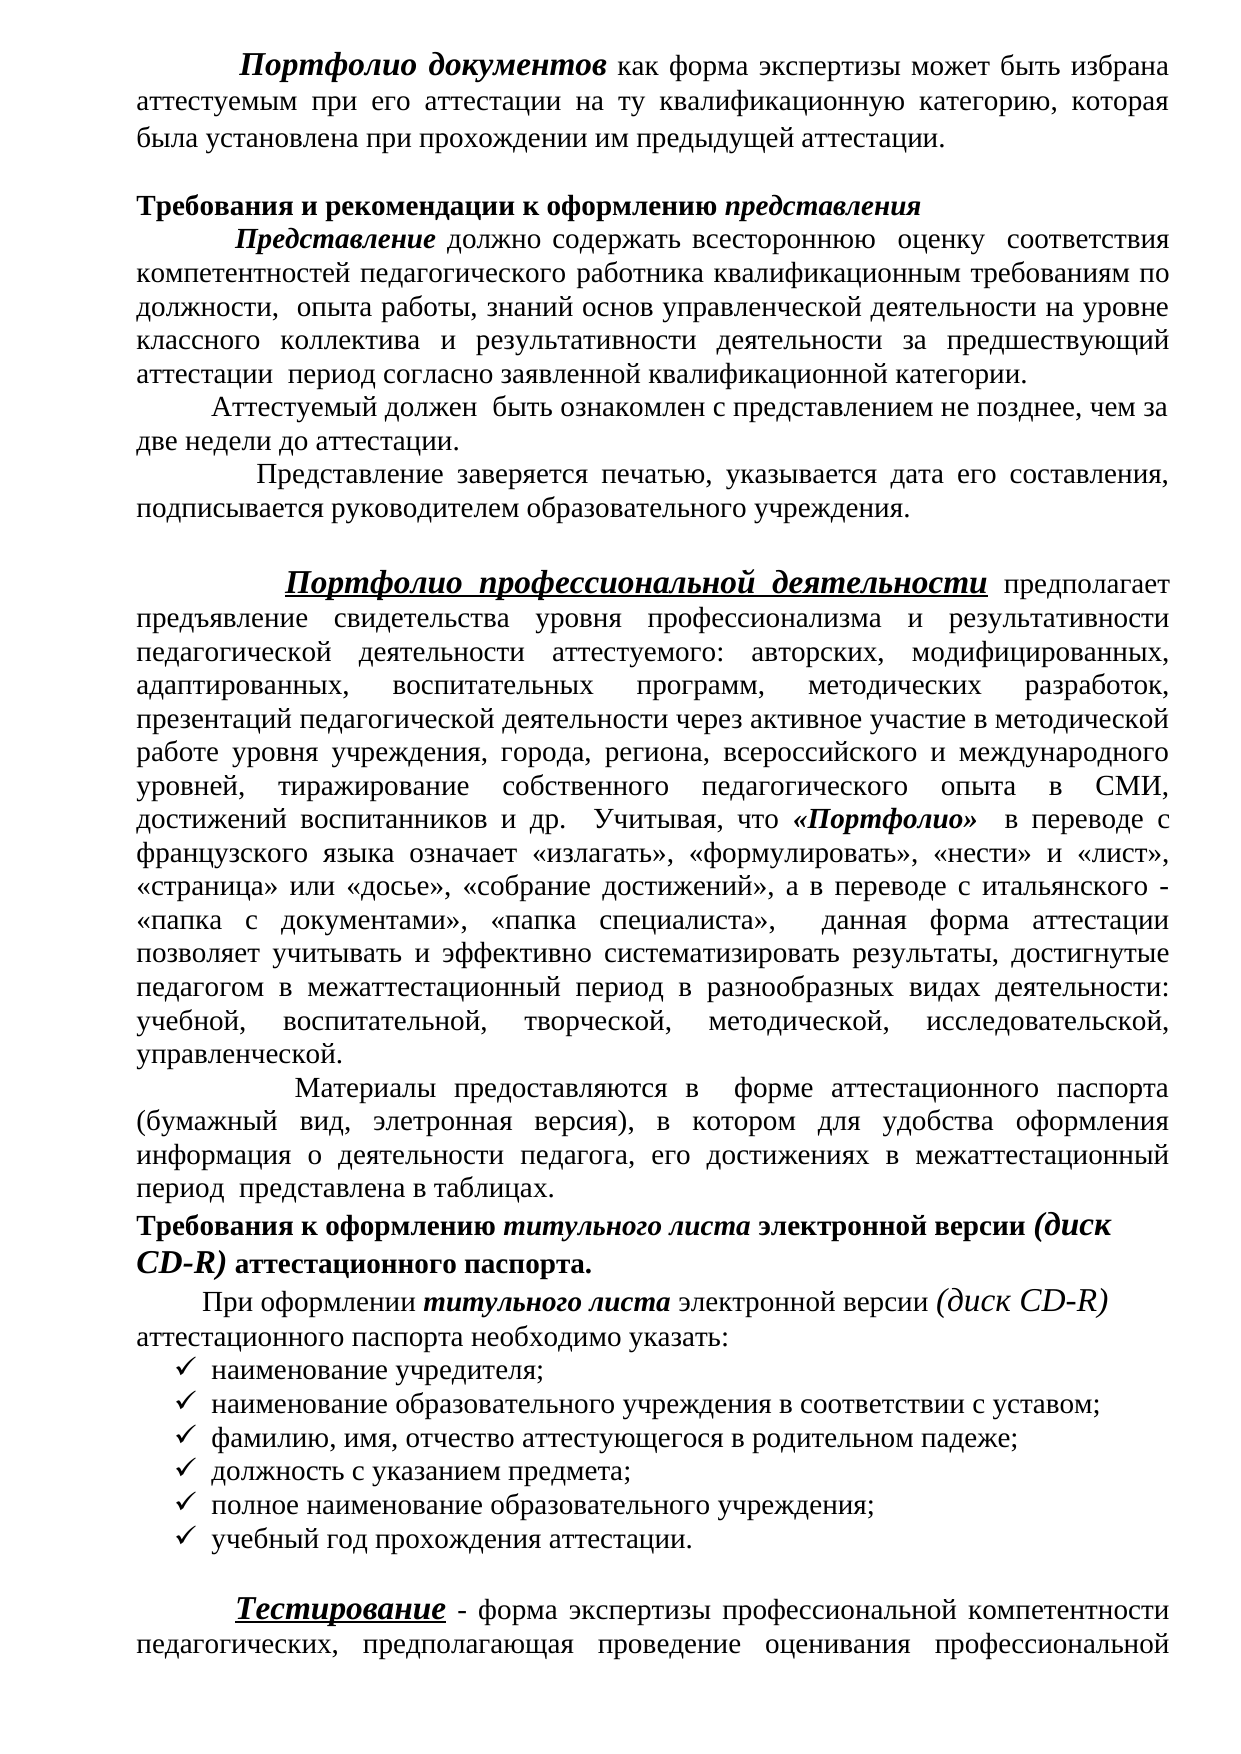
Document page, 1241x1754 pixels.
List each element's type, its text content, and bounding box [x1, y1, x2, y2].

text Материалы предоставляются в форме аттестационного паспорта (бумажный вид, элетронная версия), в котором для удобства оформления информация о деятельности педагога, его достижениях в межаттестационный период представлена в таблицах. [136, 1070, 1170, 1204]
list фамилию, имя, отчество аттестующегося в родительном падеже; [174, 1420, 1170, 1453]
text Требования к оформлению титульного листа электронной версии (диск CD-R) аттестационного паспорта. [136, 1204, 1170, 1281]
text Представление должно содержать всестороннюю оценку соответствия компетентностей педагогического работника квалификационным требованиям по должности, опыта работы, знаний основ управленческой деятельности на уровне классного коллектива и результативности деятельности за предшествующий аттестации период согласно заявленной квалификационной категории. [136, 222, 1170, 389]
text При оформлении титульного листа электронной версии (диск CD-R) аттестационного паспорта необходимо указать: [136, 1281, 1170, 1352]
list наименование учредителя; [174, 1352, 1170, 1386]
text Портфолио профессиональной деятельности предполагает предъявление свидетельства уровня профессионализма и результативности педагогической деятельности аттестуемого: авторских, модифицированных, адаптированных, воспитательных программ, методических разработок, презентаций педагогической деятельности через активное участие в методической работе уровня учреждения, города, региона, всероссийского и международного уровней, тиражирование собственного педагогического опыта в СМИ, достижений воспитанников и др. Учитывая, что «Портфолио» в переводе с французского языка означает «излагать», «формулировать», «нести» и «лист», «страница» или «досье», «собрание достижений», а в переводе с итальянского - «папка с документами», «папка специалиста», данная форма аттестации позволяет учитывать и эффективно систематизировать результаты, достигнутые педагогом в межаттестационный период в разнообразных видах деятельности: учебной, воспитательной, творческой, методической, исследовательской, управленческой. [136, 562, 1170, 1070]
text Аттестуемый должен быть ознакомлен с представлением не позднее, чем за две недели до аттестации. [136, 389, 1170, 456]
list полное наименование образовательного учреждения; [174, 1487, 1170, 1521]
list наименование образовательного учреждения в соответствии с уставом; [174, 1386, 1170, 1420]
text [136, 1588, 1170, 1660]
list должность с указанием предмета; [174, 1453, 1170, 1487]
text Представление заверяется печатью, указывается дата его составления, подписывается руководителем образовательного учреждения. [136, 456, 1170, 523]
text Требования и рекомендации к оформлению представления [136, 188, 1170, 222]
text Портфолио документов как форма экспертизы может быть избрана аттестуемым при его аттестации на ту квалификационную категорию, которая была установлена при прохождении им предыдущей аттестации. [136, 44, 1170, 154]
list учебный год прохождения аттестации. [174, 1521, 1170, 1554]
